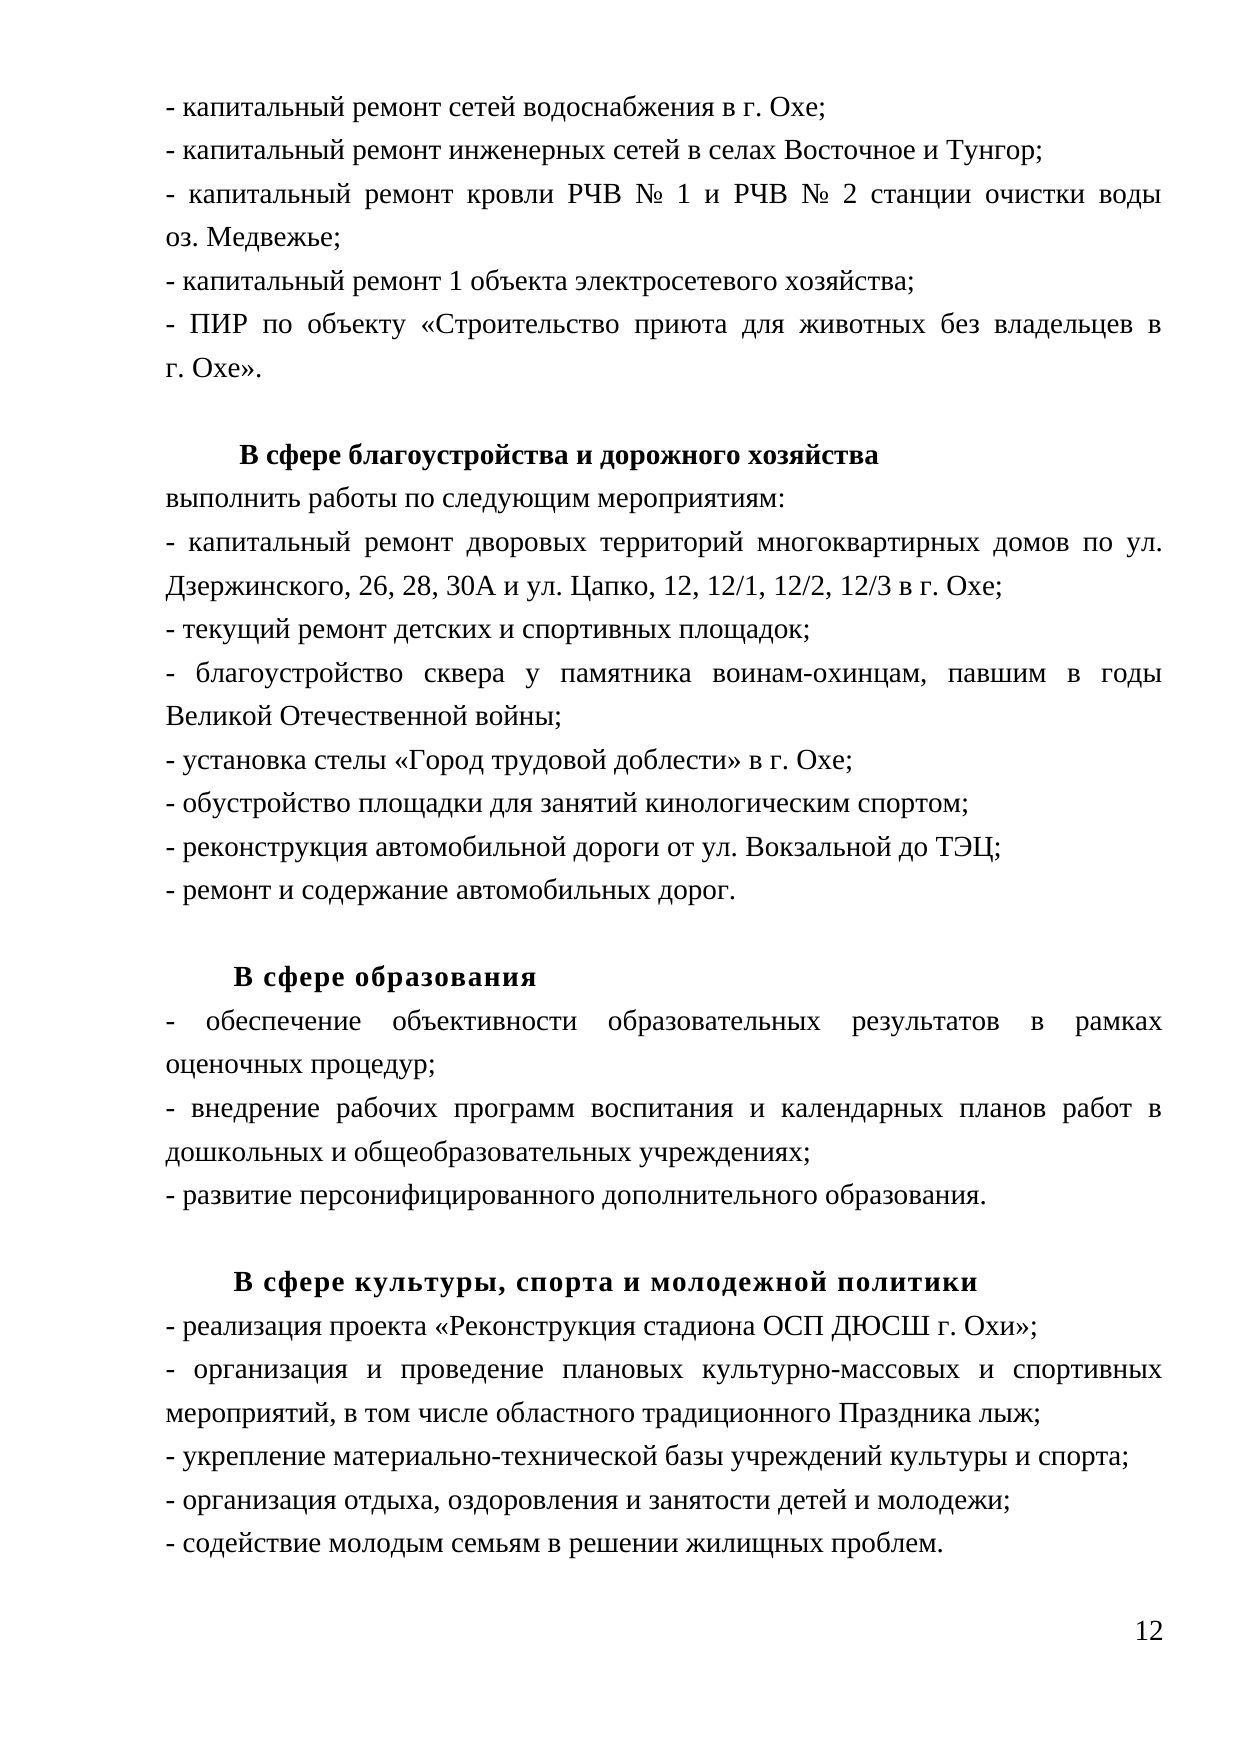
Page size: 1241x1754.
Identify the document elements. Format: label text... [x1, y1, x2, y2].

text - ремонт и содержание автомобильных дорог. [165, 872, 1163, 906]
text - организация и проведение плановых культурно-массовых и спортивных мероприятий, в том числе областного традиционного Праздника лыж; [165, 1351, 1163, 1428]
text В сфере благоустройства и дорожного хозяйства [165, 437, 1163, 471]
text - благоустройство сквера у памятника воинам-охинцам, павшим в годы Великой Отечественной войны; [165, 655, 1163, 732]
text - капитальный ремонт инженерных сетей в селах Восточное и Тунгор; [165, 132, 1163, 166]
text - укрепление материально-технической базы учреждений культуры и спорта; [165, 1438, 1163, 1472]
text - капитальный ремонт кровли РЧВ № 1 и РЧВ № 2 станции очистки воды оз. Медвежье; [165, 176, 1163, 253]
text - обустройство площадки для занятий кинологическим спортом; [165, 785, 1163, 819]
subtitle В сфере образования [165, 959, 1163, 993]
text - организация отдыха, оздоровления и занятости детей и молодежи; [165, 1482, 1163, 1516]
text - содействие молодым семьям в решении жилищных проблем. [165, 1526, 1163, 1559]
text - внедрение рабочих программ воспитания и календарных планов работ в дошкольных и общеобразовательных учреждениях; [165, 1090, 1163, 1167]
text - реконструкция автомобильной дороги от ул. Вокзальной до ТЭЦ; [165, 829, 1163, 862]
text - ПИР по объекту «Строительство приюта для животных без владельцев в г. Охе». [165, 306, 1163, 383]
text - развитие персонифицированного дополнительного образования. [165, 1177, 1163, 1211]
text - установка стелы «Город трудовой доблести» в г. Охе; [165, 742, 1163, 775]
text - реализация проекта «Реконструкция стадиона ОСП ДЮСШ г. Охи»; [165, 1308, 1163, 1341]
text - капитальный ремонт дворовых территорий многоквартирных домов по ул. Дзержинского, 26, 28, 30А и ул. Цапко, 12, 12/1, 12/2, 12/3 в г. Охе; [165, 524, 1163, 601]
text выполнить работы по следующим мероприятиям: [165, 481, 1163, 514]
text - капитальный ремонт сетей водоснабжения в г. Охе; [165, 89, 1163, 122]
subtitle В сфере культуры, спорта и молодежной политики [165, 1264, 1163, 1298]
text - капитальный ремонт 1 объекта электросетевого хозяйства; [165, 263, 1163, 296]
text - обеспечение объективности образовательных результатов в рамках оценочных процедур; [165, 1003, 1163, 1080]
text - текущий ремонт детских и спортивных площадок; [165, 611, 1163, 645]
